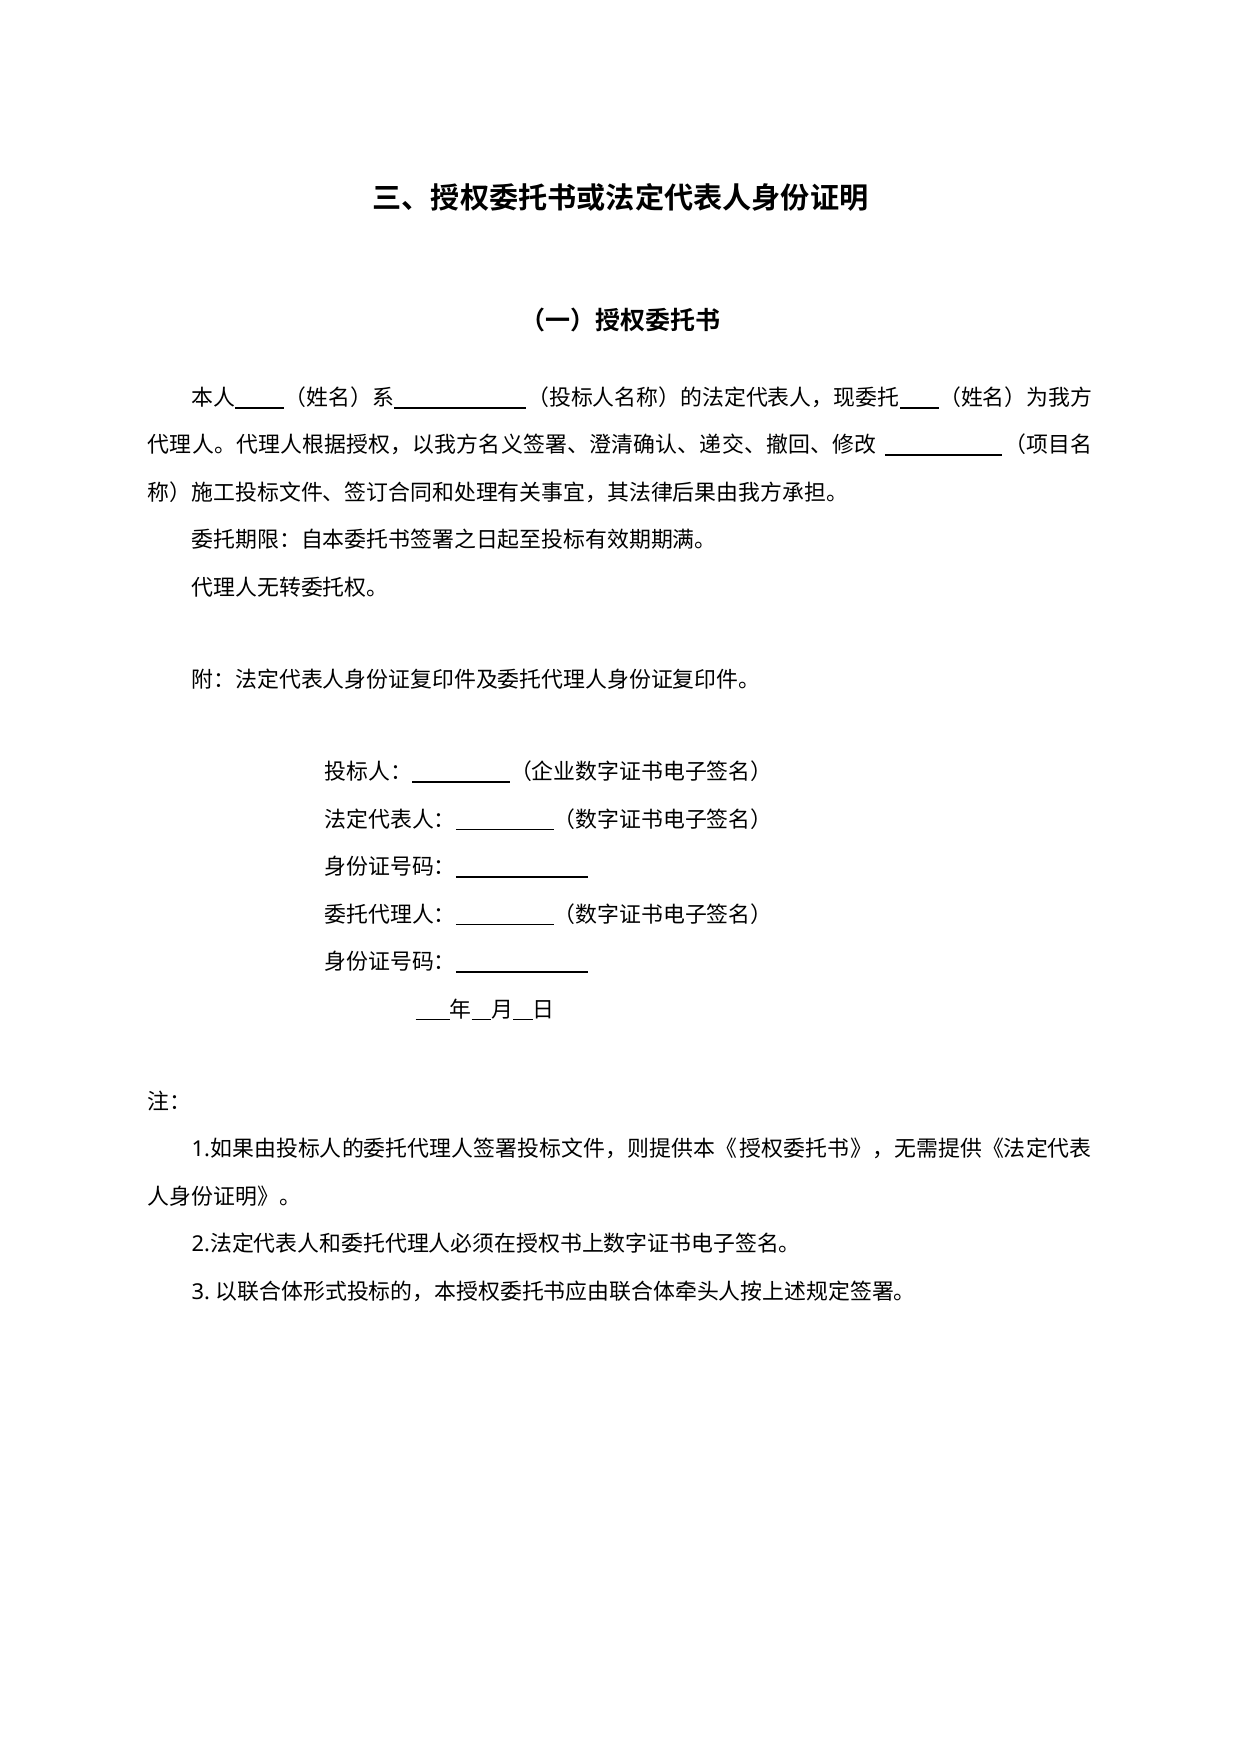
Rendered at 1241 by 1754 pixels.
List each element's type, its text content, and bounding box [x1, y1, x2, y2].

subtitle 三、授权委托书或法定代表人身份证明 [148, 175, 1092, 217]
text 委托期限：自本委托书签署之日起至投标有效期期满。 [148, 522, 1092, 554]
text 2.法定代表人和委托代理人必须在授权书上数字证书电子签名。 [148, 1226, 1092, 1258]
text 本人 （姓名）系 （投标人名称）的法定代表人，现委托 （姓名）为我方代理人。代理人根据授权，以我方名义签署、澄清确认、递交、撤回、修改 （项目名称）施工投标文件、签订合同和处理有关事宜，其法律后果由我方承担。 [148, 380, 1092, 506]
text 年 月 日 [148, 992, 1092, 1023]
text 身份证号码： [148, 944, 1092, 976]
text 注： [148, 1084, 1092, 1116]
text 1.如果由投标人的委托代理人签署投标文件，则提供本《授权委托书》，无需提供《法定代表人身份证明》。 [148, 1131, 1092, 1211]
text 代理人无转委托权。 [148, 570, 1092, 601]
text 3. 以联合体形式投标的，本授权委托书应由联合体牵头人按上述规定签署。 [148, 1274, 1092, 1306]
subtitle （一）授权委托书 [148, 300, 1092, 336]
text 委托代理人： （数字证书电子签名） [148, 897, 1092, 928]
text 附：法定代表人身份证复印件及委托代理人身份证复印件。 [148, 662, 1092, 694]
text 法定代表人： （数字证书电子签名） [148, 802, 1092, 833]
text 投标人： （企业数字证书电子签名） [148, 754, 1092, 786]
text 身份证号码： [148, 849, 1092, 881]
